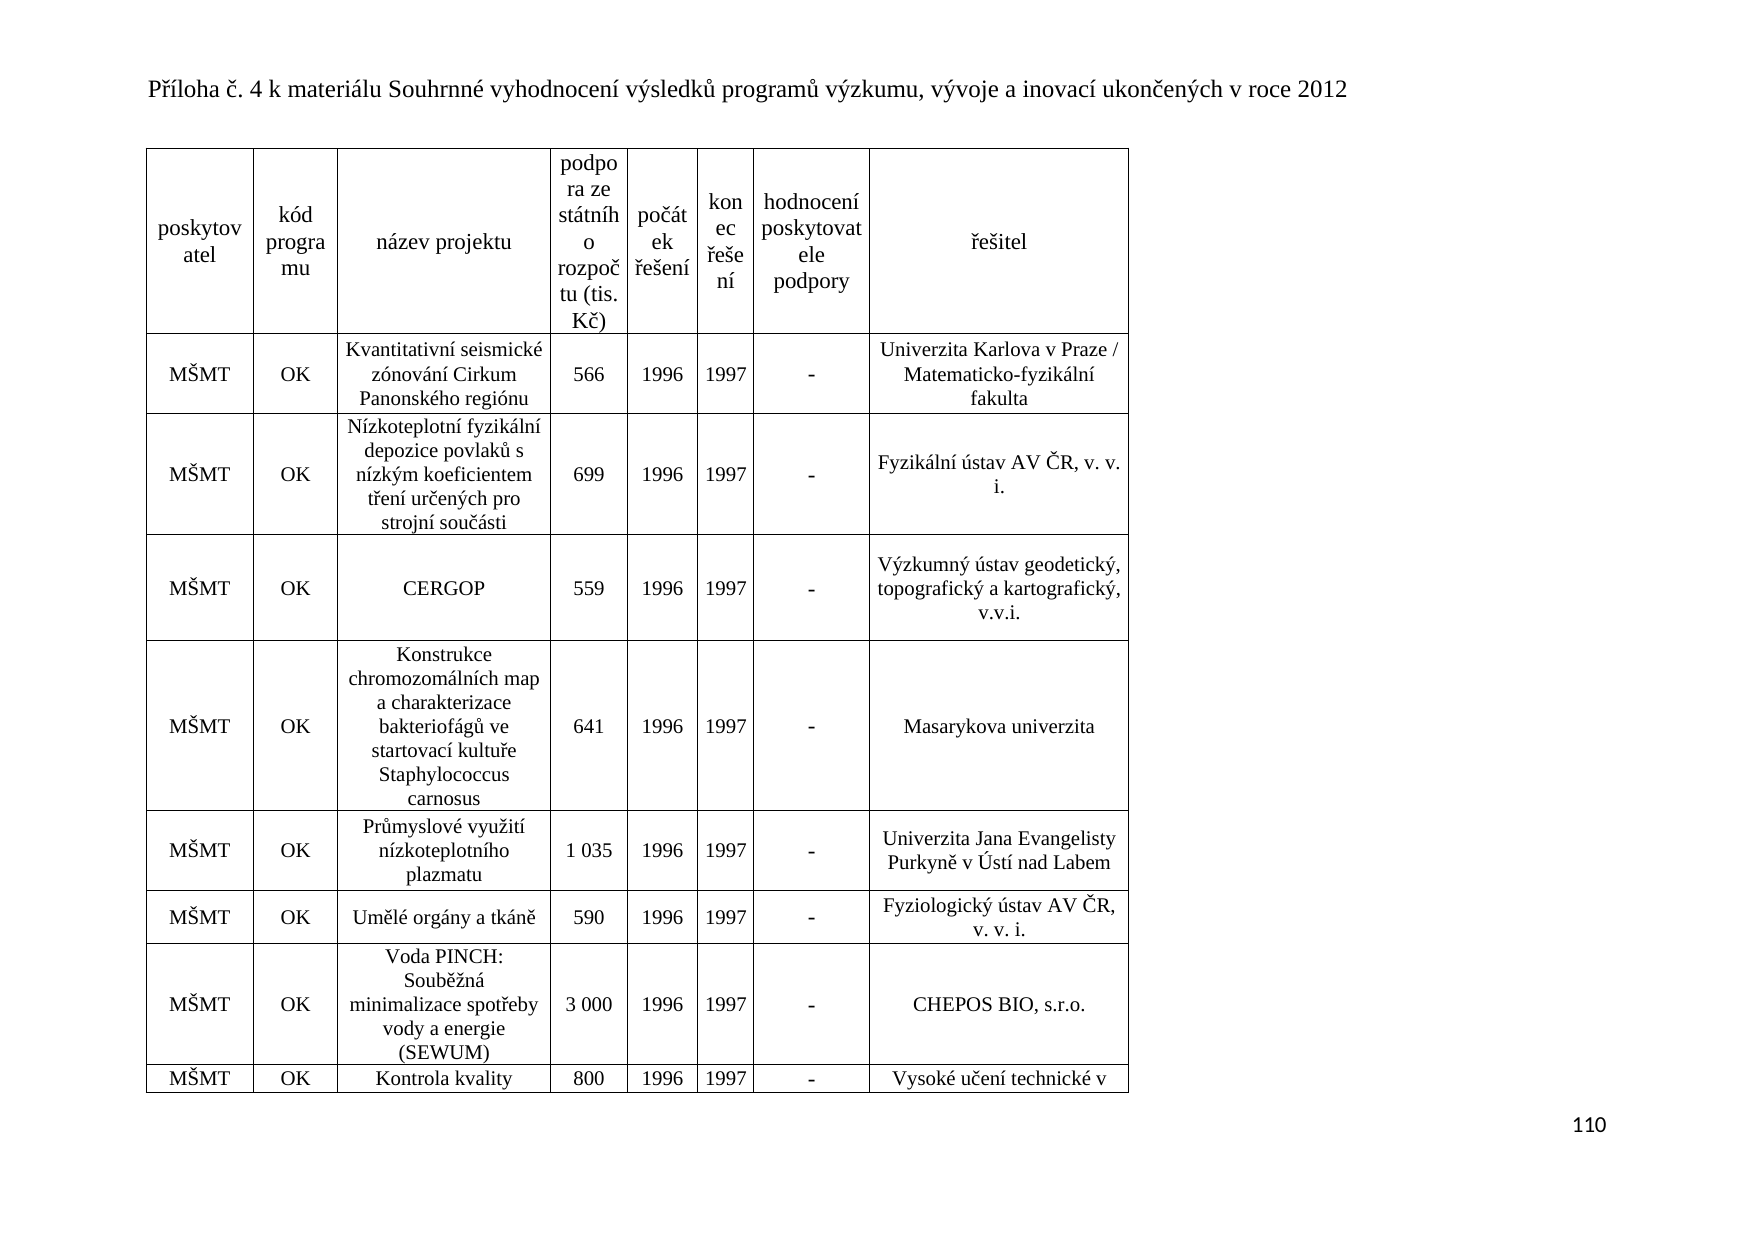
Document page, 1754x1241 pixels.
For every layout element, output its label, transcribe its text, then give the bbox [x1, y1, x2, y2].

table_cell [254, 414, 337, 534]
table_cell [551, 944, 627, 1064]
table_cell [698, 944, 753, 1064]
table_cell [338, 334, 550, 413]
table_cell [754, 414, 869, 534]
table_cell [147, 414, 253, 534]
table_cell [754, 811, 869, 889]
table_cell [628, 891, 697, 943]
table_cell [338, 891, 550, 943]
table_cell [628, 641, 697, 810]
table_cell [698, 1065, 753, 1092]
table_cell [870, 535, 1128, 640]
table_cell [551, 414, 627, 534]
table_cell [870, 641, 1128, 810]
table_header řešitel [870, 149, 1128, 333]
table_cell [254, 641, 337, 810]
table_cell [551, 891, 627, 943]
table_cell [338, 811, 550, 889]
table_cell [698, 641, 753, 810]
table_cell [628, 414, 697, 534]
table_header poskytovatel [147, 149, 253, 333]
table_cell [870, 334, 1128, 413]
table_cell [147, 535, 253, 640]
table_header kód programu [254, 149, 337, 333]
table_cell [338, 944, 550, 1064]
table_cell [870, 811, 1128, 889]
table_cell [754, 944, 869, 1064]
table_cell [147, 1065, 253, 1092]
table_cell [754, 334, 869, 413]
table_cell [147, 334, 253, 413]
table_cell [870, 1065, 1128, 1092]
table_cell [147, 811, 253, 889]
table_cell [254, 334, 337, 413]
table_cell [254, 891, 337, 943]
table_header hodnocení poskytovatele podpory [754, 149, 869, 333]
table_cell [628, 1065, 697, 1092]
table_header konec řešení [698, 149, 753, 333]
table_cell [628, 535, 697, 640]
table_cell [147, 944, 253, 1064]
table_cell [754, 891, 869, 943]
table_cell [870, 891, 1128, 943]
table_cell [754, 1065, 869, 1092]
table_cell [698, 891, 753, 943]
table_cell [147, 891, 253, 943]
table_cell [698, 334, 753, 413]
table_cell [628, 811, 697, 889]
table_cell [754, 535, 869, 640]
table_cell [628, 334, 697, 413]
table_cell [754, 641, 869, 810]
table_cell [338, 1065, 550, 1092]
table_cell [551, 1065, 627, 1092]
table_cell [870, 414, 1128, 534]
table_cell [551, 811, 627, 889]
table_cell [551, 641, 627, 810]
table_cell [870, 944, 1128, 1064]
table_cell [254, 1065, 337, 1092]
table_header počátek řešení [628, 149, 697, 333]
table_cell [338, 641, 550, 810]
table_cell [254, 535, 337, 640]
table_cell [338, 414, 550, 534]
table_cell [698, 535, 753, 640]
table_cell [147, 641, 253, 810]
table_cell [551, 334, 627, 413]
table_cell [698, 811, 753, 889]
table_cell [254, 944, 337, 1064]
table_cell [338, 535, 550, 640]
table_header podpora ze státního rozpočtu (tis. Kč) [551, 149, 627, 333]
table_header název projektu [338, 149, 550, 333]
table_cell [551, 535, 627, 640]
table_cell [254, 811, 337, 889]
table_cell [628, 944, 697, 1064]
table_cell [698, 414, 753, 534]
